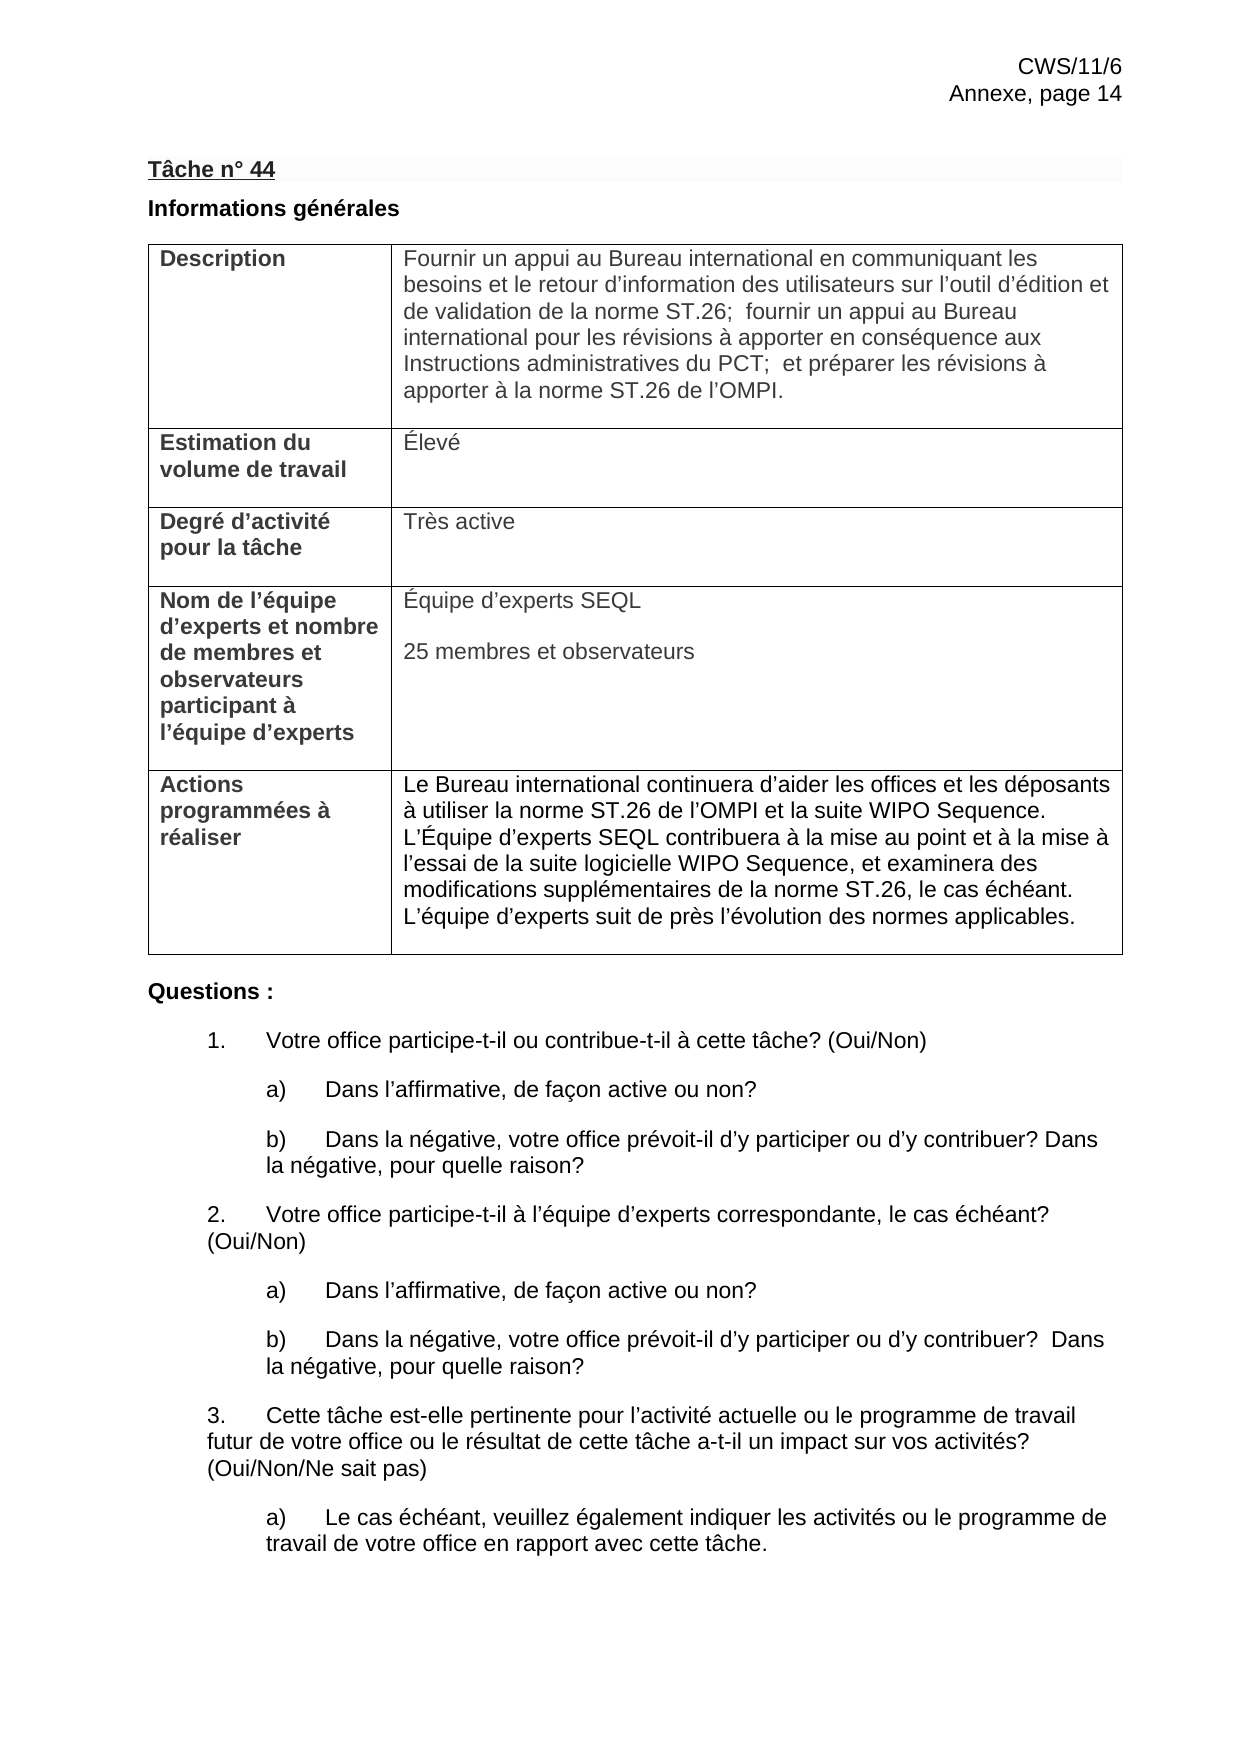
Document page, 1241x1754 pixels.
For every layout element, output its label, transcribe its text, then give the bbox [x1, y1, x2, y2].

list Dans la négative, votre office prévoit-il d’y participer ou d’y contribuer? Dans la négative, pour quelle raison? [266, 1326, 1122, 1379]
table_header Fournir un appui au Bureau international en communiquant les besoins et le retour d’information des utilisateurs sur l’outil d’édition et de validation de la norme ST.26; fournir un appui au Bureau international pour les révisions à apporter en conséquence aux Instructions administratives du PCT; et préparer les révisions à apporter à la norme ST.26 de l’OMPI. [392, 245, 1122, 428]
list Votre office participe-t-il ou contribue-t-il à cette tâche? (Oui/Non) [207, 1027, 1122, 1053]
list Questions : [148, 978, 1122, 1004]
list Dans l’affirmative, de façon active ou non? [266, 1076, 1122, 1103]
subtitle Tâche n° 44 [148, 156, 1122, 182]
table_cell Élevé [392, 429, 1122, 507]
text Votre office participe-t-il à l’équipe d’experts correspondante, le cas échéant? (Oui/Non) [207, 1201, 1122, 1254]
list Le cas échéant, veuillez également indiquer les activités ou le programme de travail de votre office en rapport avec cette tâche. [266, 1504, 1122, 1557]
table_cell Équipe d’experts SEQL 25 membres et observateurs [392, 587, 1122, 770]
table_cell Estimation du volume de travail [149, 429, 391, 507]
text Informations générales [148, 195, 1122, 221]
table_cell Très active [392, 508, 1122, 586]
list Dans l’affirmative, de façon active ou non? [266, 1277, 1122, 1303]
text Cette tâche est-elle pertinente pour l’activité actuelle ou le programme de travail futur de votre office ou le résultat de cette tâche a-t-il un impact sur vos activités? (Oui/Non/Ne sait pas) [207, 1402, 1122, 1481]
table_header Description [149, 245, 391, 428]
table_cell Degré d’activité pour la tâche [149, 508, 391, 586]
list Dans la négative, votre office prévoit-il d’y participer ou d’y contribuer? Dans la négative, pour quelle raison? [266, 1126, 1122, 1178]
table_cell Le Bureau international continuera d’aider les offices et les déposants à utiliser la norme ST.26 de l’OMPI et la suite WIPO Sequence. L’Équipe d’experts SEQL contribuera à la mise au point et à la mise à l’essai de la suite logicielle WIPO Sequence, et examinera des modifications supplémentaires de la norme ST.26, le cas échéant. L’équipe d’experts suit de près l’évolution des normes applicables. [392, 771, 1122, 954]
table_cell Actions programmées à réaliser [149, 771, 391, 954]
table_cell Nom de l’équipe d’experts et nombre de membres et observateurs participant à l’équipe d’experts [149, 587, 391, 770]
